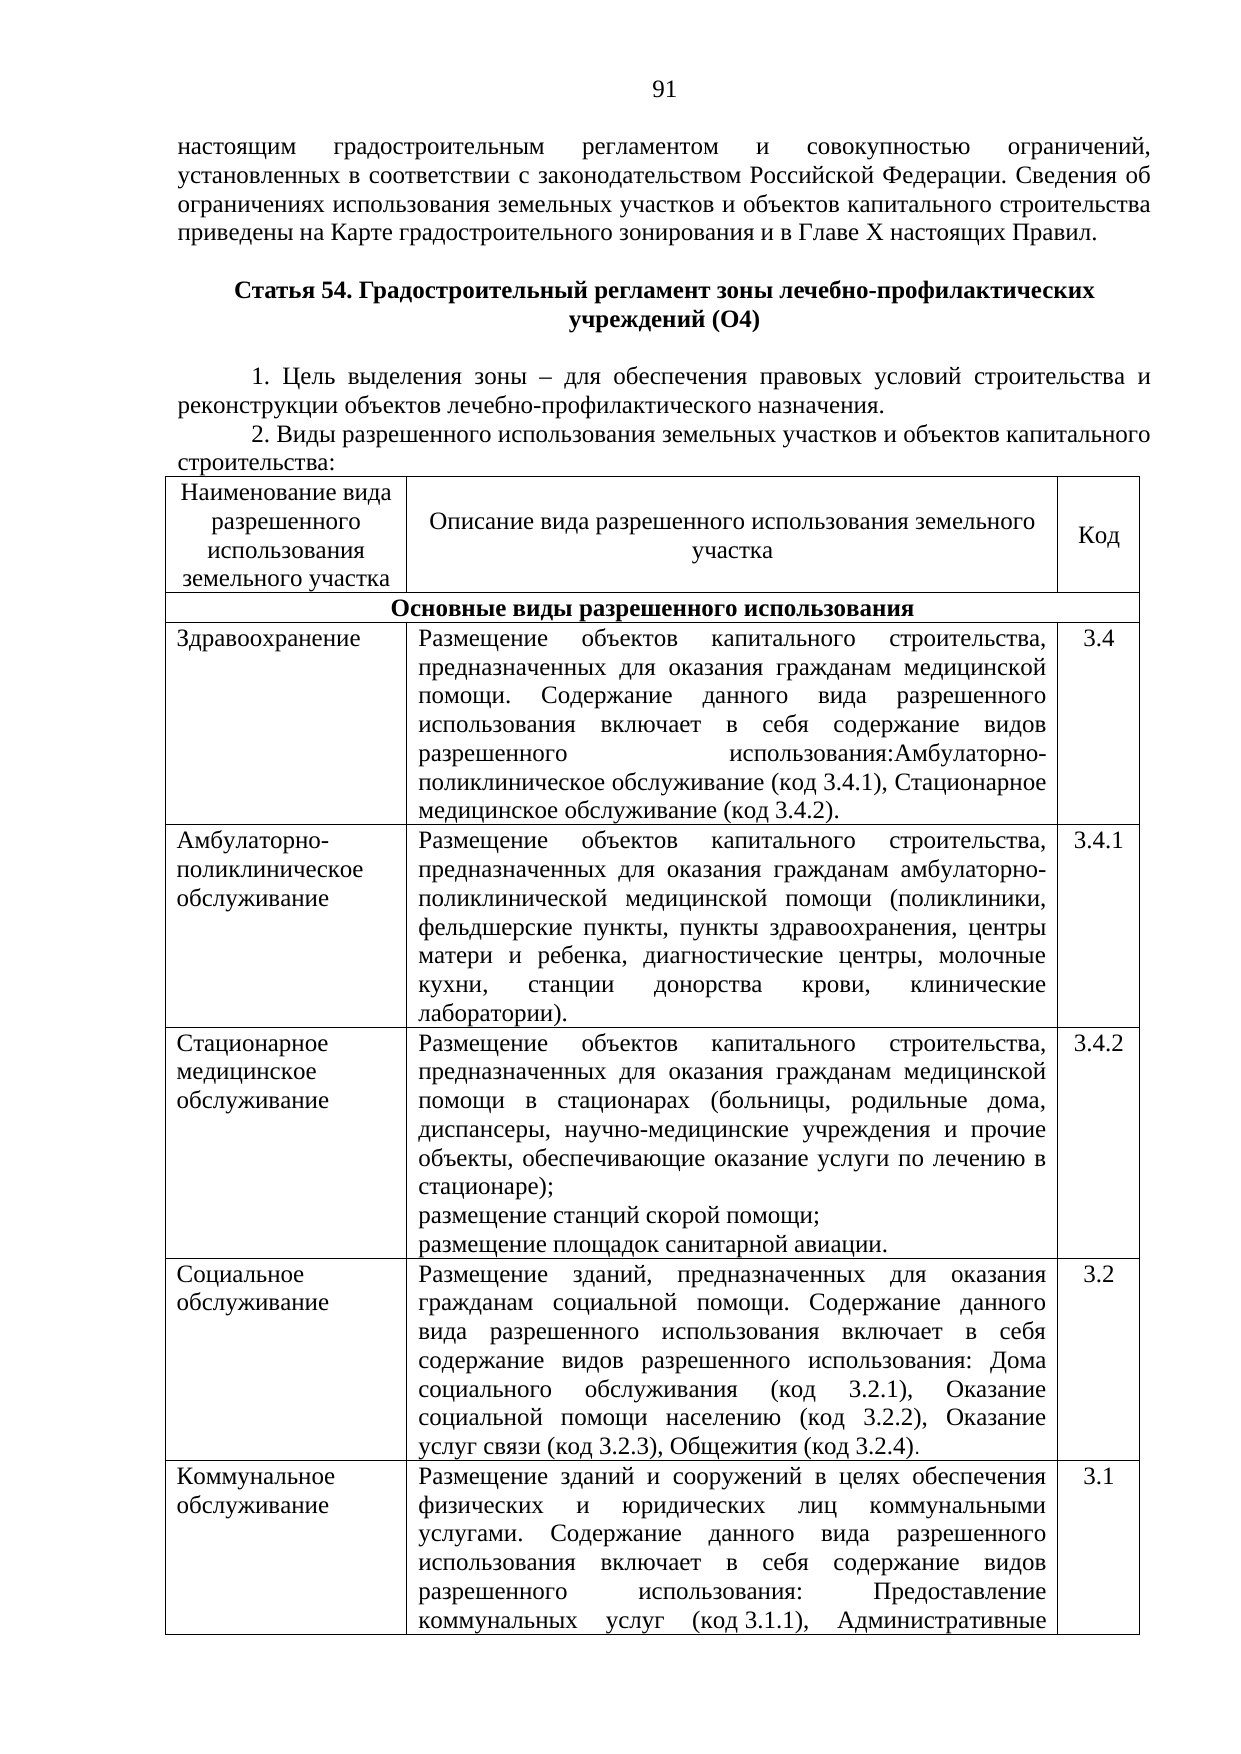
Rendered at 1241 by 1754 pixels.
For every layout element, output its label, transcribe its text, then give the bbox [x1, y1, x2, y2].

table_cell Размещение объектов капитального строительства, предназначенных для оказания гражданам амбулаторно-поликлинической медицинской помощи (поликлиники, фельдшерские пункты, пункты здравоохранения, центры матери и ребенка, диагностические центры, молочные кухни, станции донорства крови, клинические лаборатории). [407, 825, 1057, 1027]
table_cell Размещение зданий, предназначенных для оказания гражданам социальной помощи. Содержание данного вида разрешенного использования включает в себя содержание видов разрешенного использования: Дома социального обслуживания (код 3.2.1), Оказание социальной помощи населению (код 3.2.2), Оказание услуг связи (код 3.2.3), Общежития (код 3.2.4). [407, 1259, 1057, 1460]
table_header Описание вида разрешенного использования земельного участка [407, 477, 1057, 592]
table_cell Амбулаторно-поликлиническое обслуживание [166, 825, 406, 1027]
table_header Наименование вида разрешенного использования земельного участка [166, 477, 406, 592]
table_cell 3.2 [1058, 1259, 1139, 1460]
text 1. Цель выделения зоны – для обеспечения правовых условий строительства и реконструкции объектов лечебно-профилактического назначения. [177, 361, 1152, 419]
table_cell Социальное обслуживание [166, 1259, 406, 1460]
text 2. Виды разрешенного использования земельных участков и объектов капитального строительства: [177, 419, 1152, 476]
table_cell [407, 1461, 1057, 1633]
table_cell Стационарное медицинское обслуживание [166, 1028, 406, 1258]
table_cell 3.4.2 [1058, 1028, 1139, 1258]
text Статья 54. Градостроительный регламент зоны лечебно-профилактических учреждений (О4) [177, 275, 1152, 332]
table_cell Размещение объектов капитального строительства, предназначенных для оказания гражданам медицинской помощи. Содержание данного вида разрешенного использования включает в себя содержание видов разрешенного использования:Амбулаторно-поликлиническое обслуживание (код 3.4.1), Стационарное медицинское обслуживание (код 3.4.2). [407, 623, 1057, 824]
table_cell 3.1 [1058, 1461, 1139, 1633]
table_cell Здравоохранение [166, 623, 406, 824]
table_cell Основные виды разрешенного использования [166, 593, 1139, 622]
table_cell Размещение объектов капитального строительства, предназначенных для оказания гражданам медицинской помощи в стационарах (больницы, родильные дома, диспансеры, научно-медицинские учреждения и прочие объекты, обеспечивающие оказание услуги по лечению в стационаре); размещение станций скорой помощи; размещение площадок санитарной авиации. [407, 1028, 1057, 1258]
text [177, 131, 1152, 246]
table_cell Коммунальное обслуживание [166, 1461, 406, 1633]
table_cell 3.4 [1058, 623, 1139, 824]
table_cell 3.4.1 [1058, 825, 1139, 1027]
table_header Код [1058, 477, 1139, 592]
